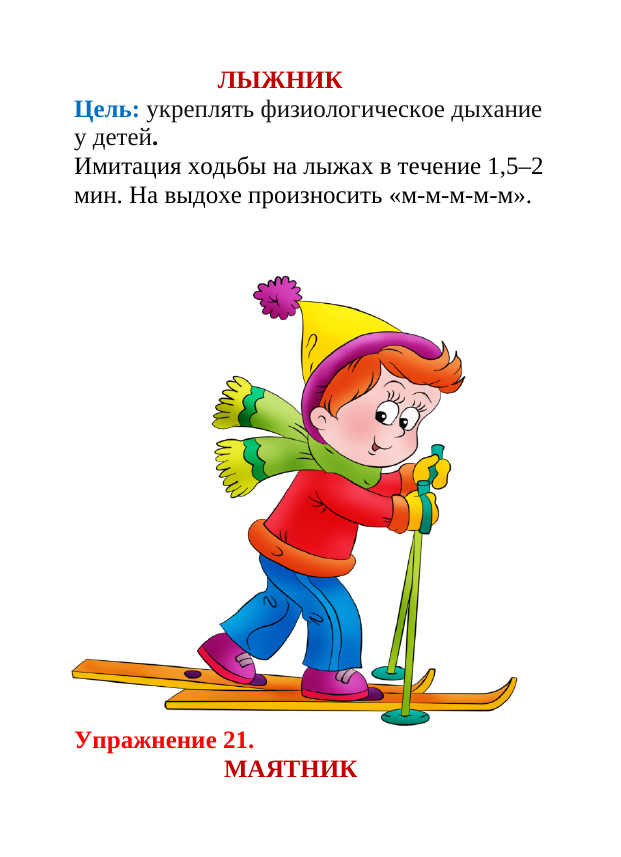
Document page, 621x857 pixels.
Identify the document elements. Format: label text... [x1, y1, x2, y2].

text Имитация ходьбы на лыжах в течение 1,5–2 мин. На выдохе произносить «м-м-м-м-м». [74, 151, 546, 209]
text Цель: укреплять физиологическое дыхание у детей. [74, 94, 546, 151]
text ЛЫЖНИК [74, 65, 546, 94]
picture [62, 266, 519, 729]
text Упражнение 21. [74, 697, 546, 754]
text МАЯТНИК [74, 754, 546, 783]
